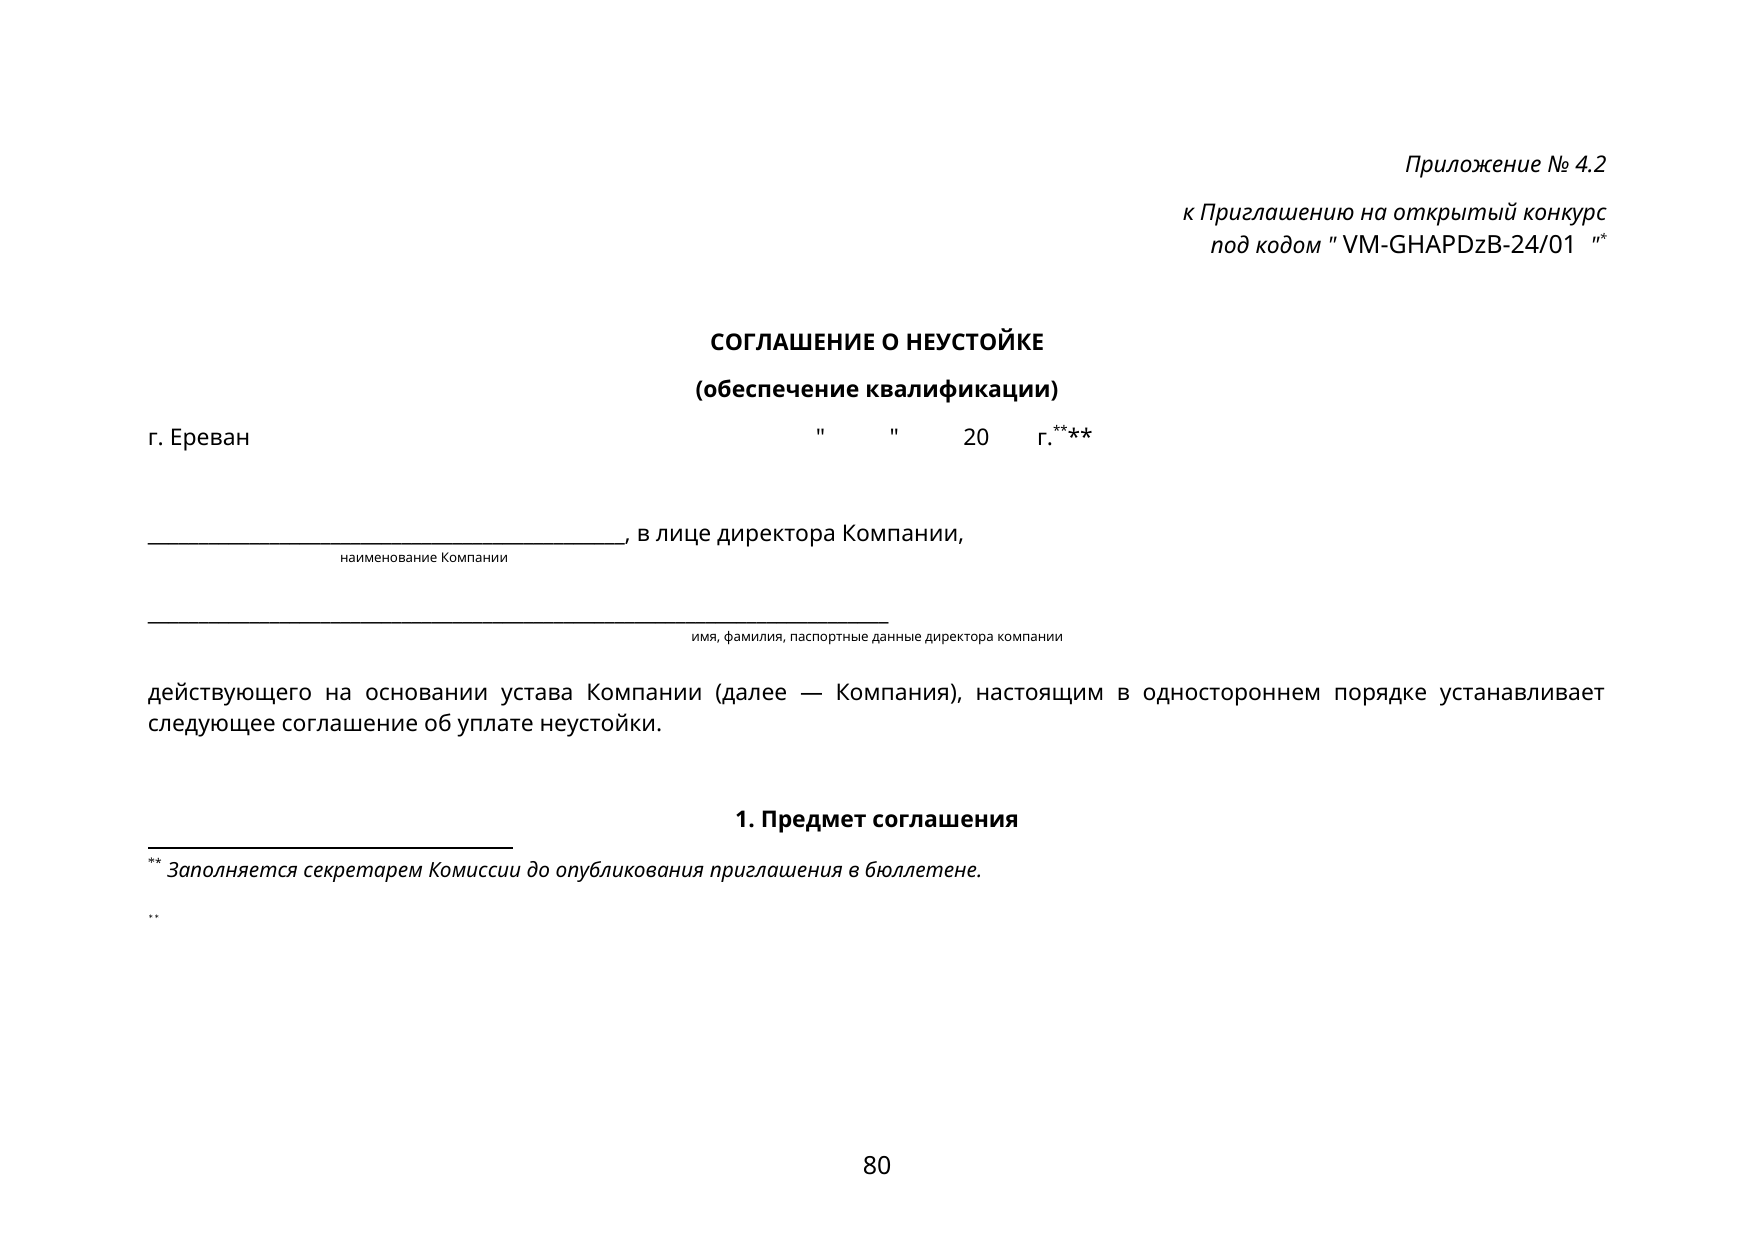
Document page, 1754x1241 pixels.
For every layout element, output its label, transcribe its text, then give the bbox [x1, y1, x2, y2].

text наименование Компании [340, 548, 1606, 580]
text СОГЛАШЕНИЕ О НЕУСТОЙКЕ [148, 326, 1606, 357]
text Приложение № 4.2 [148, 148, 1606, 179]
text к Приглашению на открытый конкурс под кодом " VM-GHAPDzB-24/01 "* [148, 196, 1606, 261]
text 1. Предмет соглашения [148, 803, 1606, 834]
text (обеспечение квалификации) [148, 373, 1606, 405]
text действующего на основании устава Компании (далее — Компания), настоящим в одностороннем порядке устанавливает следующее соглашение об уплате неустойки. [148, 676, 1606, 738]
table_header г. Ереван [136, 421, 635, 469]
table_header " " 20 г.** [635, 421, 1104, 469]
text _______________________________________________, в лице директора Компании, [148, 517, 1606, 548]
text имя, фамилия, паспортные данные директора компании [148, 628, 1606, 659]
text _________________________________________________________________________ [148, 596, 1606, 628]
